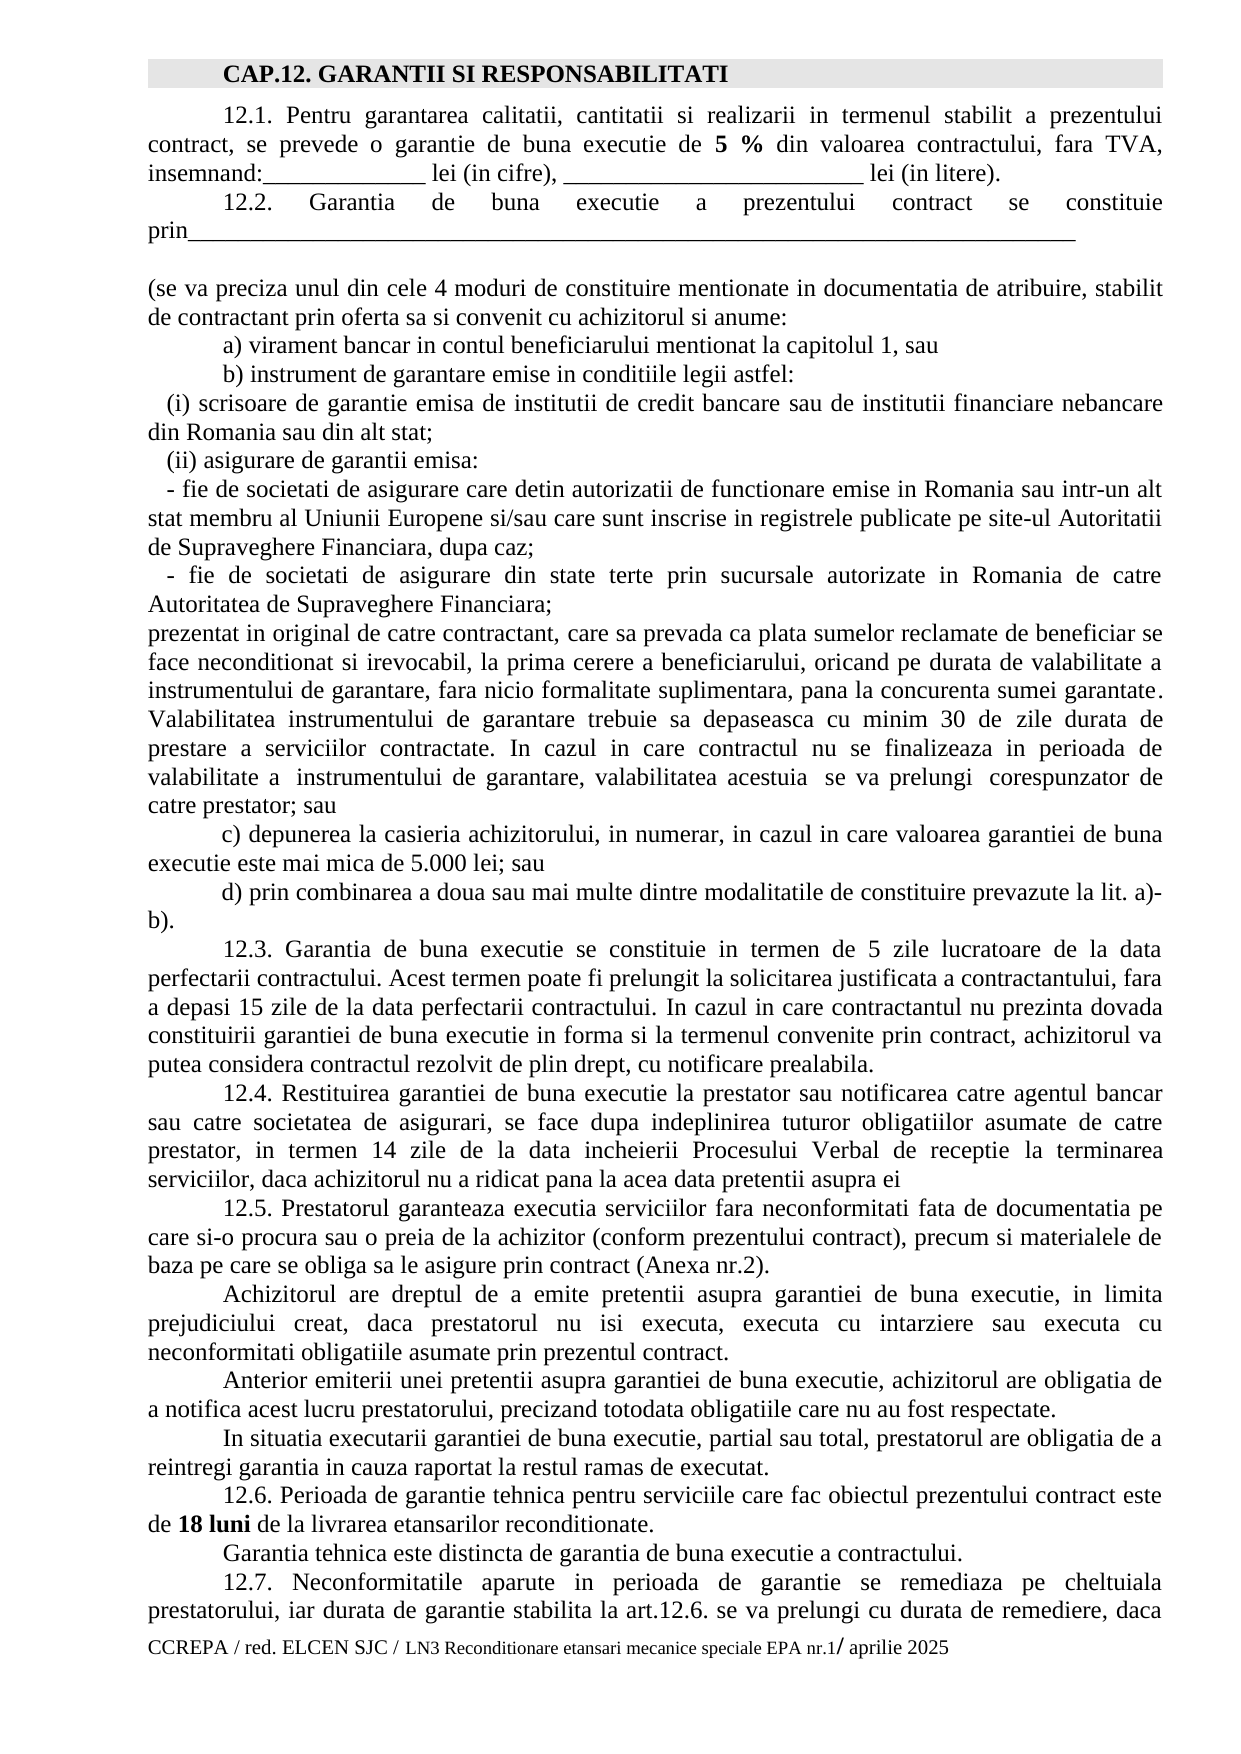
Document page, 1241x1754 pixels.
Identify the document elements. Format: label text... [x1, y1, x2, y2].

text 12.2. Garantia de buna executie a prezentului contract se constituie prin_______________________________________________________________________ [148, 187, 1163, 244]
text 12.1. Pentru garantarea calitatii, cantitatii si realizarii in termenul stabilit a prezentului contract, se prevede o garantie de buna executie de 5 % din valoarea contractului, fara TVA, insemnand:_____________ lei (in cifre), ________________________ lei (in litere). [148, 100, 1163, 187]
text 12.3. Garantia de buna executie se constituie in termen de 5 zile lucratoare de la data perfectarii contractului. Acest termen poate fi prelungit la solicitarea justificata a contractantului, fara a depasi 15 zile de la data perfectarii contractului. In cazul in care contractantul nu prezinta dovada constituirii garantiei de buna executie in forma si la termenul convenite prin contract, achizitorul va putea considera contractul rezolvit de plin drept, cu notificare prealabila. [148, 934, 1163, 1078]
text d) prin combinarea a doua sau mai multe dintre modalitatile de constituire prevazute la lit. a)-b). [148, 877, 1163, 934]
text (se va preciza unul din cele 4 moduri de constituire mentionate in documentatia de atribuire, stabilit de contractant prin oferta sa si convenit cu achizitorul si anume: [148, 273, 1163, 330]
text Anterior emiterii unei pretentii asupra garantiei de buna executie, achizitorul are obligatia de a notifica acest lucru prestatorului, precizand totodata obligatiile care nu au fost respectate. [148, 1365, 1163, 1423]
text 12.4. Restituirea garantiei de buna executie la prestator sau notificarea catre agentul bancar sau catre societatea de asigurari, se face dupa indeplinirea tuturor obligatiilor asumate de catre prestator, in termen 14 zile de la data incheierii Procesului Verbal de receptie la terminarea serviciilor, daca achizitorul nu a ridicat pana la acea data pretentii asupra ei [148, 1078, 1163, 1193]
text b) instrument de garantare emise in conditiile legii astfel: [148, 359, 1163, 388]
text Achizitorul are dreptul de a emite pretentii asupra garantiei de buna executie, in limita prejudiciului creat, daca prestatorul nu isi executa, executa cu intarziere sau executa cu neconformitati obligatiile asumate prin prezentul contract. [148, 1279, 1163, 1365]
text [148, 1567, 1163, 1624]
text prezentat in original de catre contractant, care sa prevada ca plata sumelor reclamate de beneficiar se face neconditionat si irevocabil, la prima cerere a beneficiarului, oricand pe durata de valabilitate a instrumentului de garantare, fara nicio formalitate suplimentara, pana la concurenta sumei garantate. Valabilitatea instrumentului de garantare trebuie sa depaseasca cu minim 30 de zile durata de prestare a serviciilor contractate. In cazul in care contractul nu se finalizeaza in perioada de valabilitate a instrumentului de garantare, valabilitatea acestuia se va prelungi corespunzator de catre prestator; sau [148, 618, 1163, 819]
text (ii) asigurare de garantii emisa: [148, 445, 1163, 474]
text - fie de societati de asigurare care detin autorizatii de functionare emise in Romania sau intr-un alt stat membru al Uniunii Europene si/sau care sunt inscrise in registrele publicate pe site-ul Autoritatii de Supraveghere Financiara, dupa caz; [148, 474, 1163, 560]
subtitle CAP.12. GARANTII SI RESPONSABILITATI [148, 59, 1163, 88]
text - fie de societati de asigurare din state terte prin sucursale autorizate in Romania de catre Autoritatea de Supraveghere Financiara; [148, 560, 1163, 618]
text a) virament bancar in contul beneficiarului mentionat la capitolul 1, sau [148, 330, 1163, 359]
text In situatia executarii garantiei de buna executie, partial sau total, prestatorul are obligatia de a reintregi garantia in cauza raportat la restul ramas de executat. [148, 1423, 1163, 1480]
text 12.5. Prestatorul garanteaza executia serviciilor fara neconformitati fata de documentatia pe care si-o procura sau o preia de la achizitor (conform prezentului contract), precum si materialele de baza pe care se obliga sa le asigure prin contract (Anexa nr.2). [148, 1193, 1163, 1279]
text Garantia tehnica este distincta de garantia de buna executie a contractului. [148, 1538, 1163, 1567]
text (i) scrisoare de garantie emisa de institutii de credit bancare sau de institutii financiare nebancare din Romania sau din alt stat; [148, 388, 1163, 445]
text 12.6. Perioada de garantie tehnica pentru serviciile care fac obiectul prezentului contract este de 18 luni de la livrarea etansarilor reconditionate. [148, 1480, 1163, 1538]
text c) depunerea la casieria achizitorului, in numerar, in cazul in care valoarea garantiei de buna executie este mai mica de 5.000 lei; sau [148, 819, 1163, 877]
